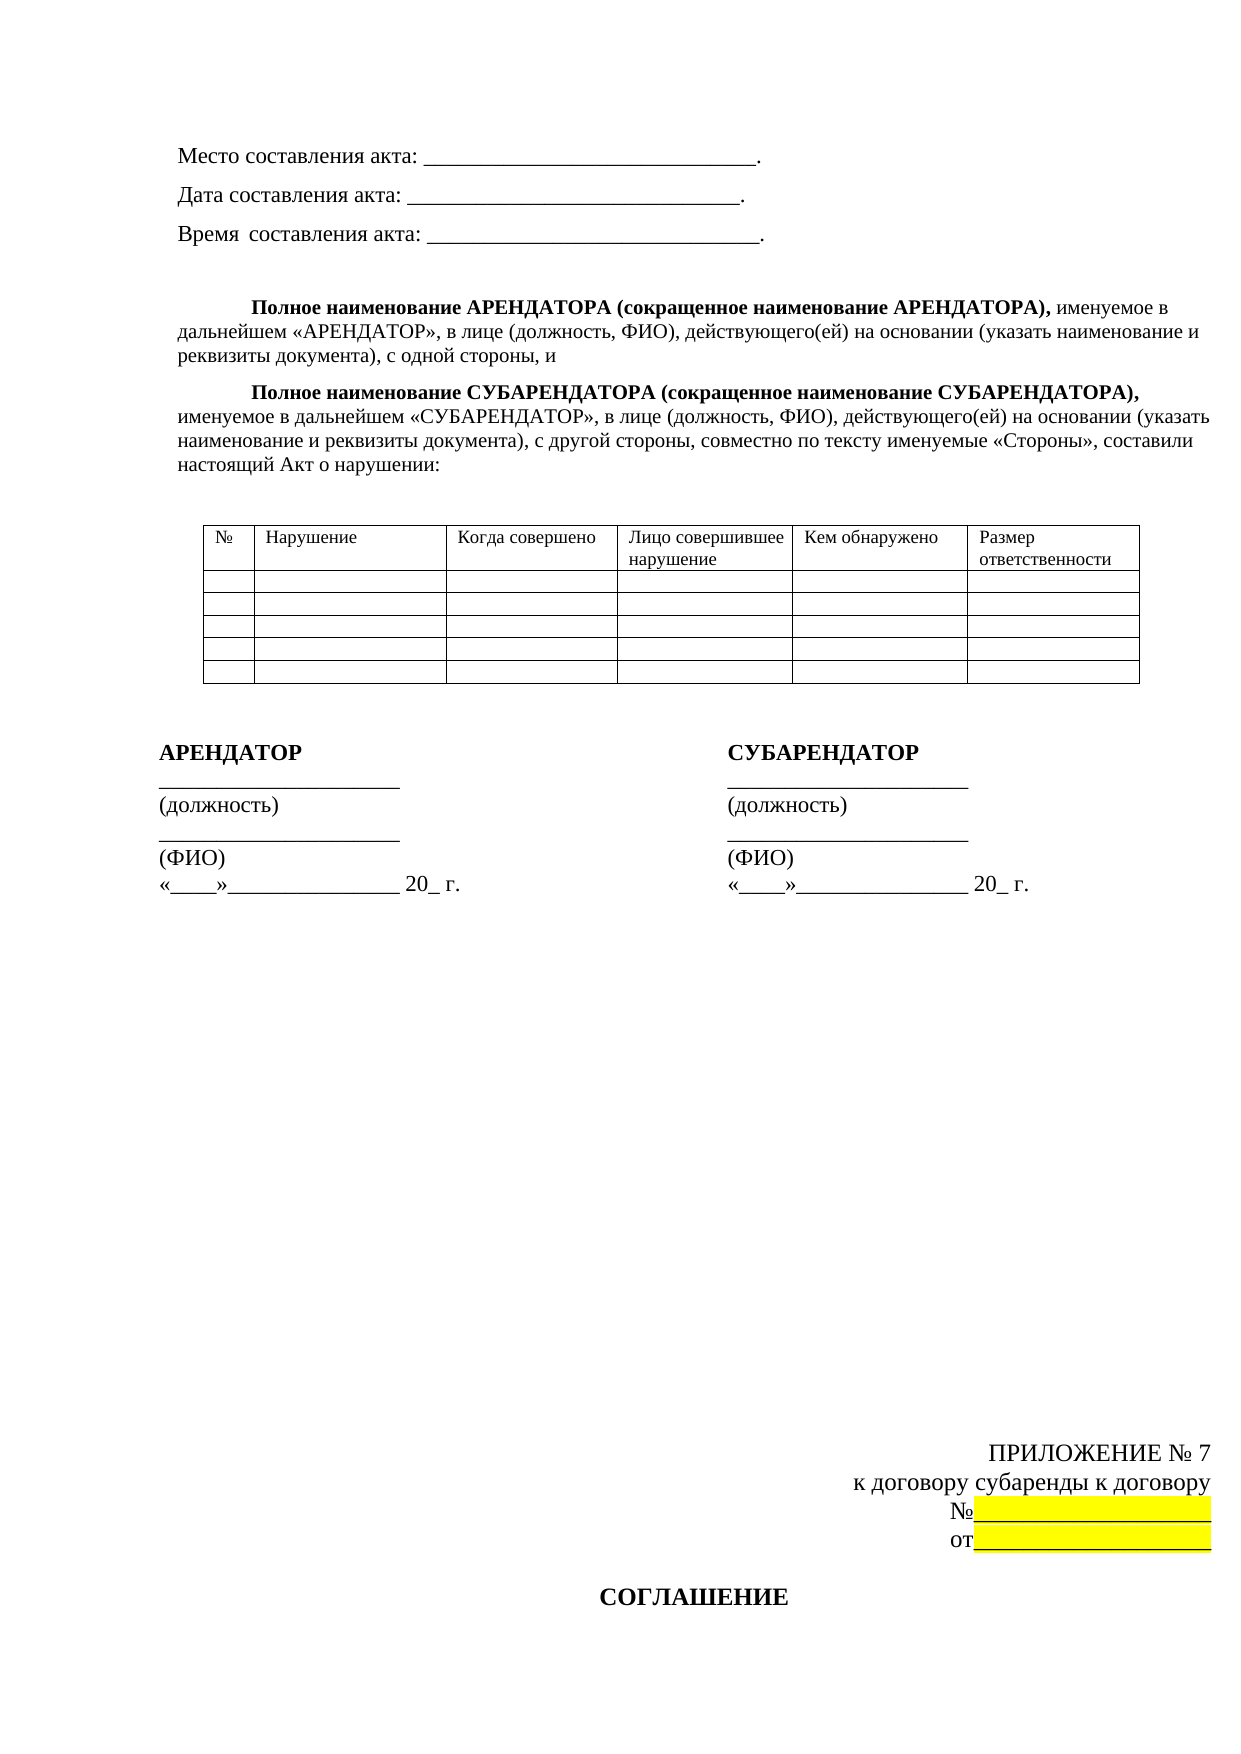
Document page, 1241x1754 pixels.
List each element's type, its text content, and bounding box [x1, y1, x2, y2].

table_cell [255, 638, 446, 660]
text СОГЛАШЕНИЕ [177, 1582, 1211, 1611]
table_cell [204, 571, 254, 592]
table_cell [618, 571, 792, 592]
table_header АРЕНДАТОР _____________________ (должность) _____________________ (ФИО) «____»_______________ 20_ г. [148, 739, 716, 926]
text к договору субаренды к договору [177, 1467, 1211, 1496]
table_cell [618, 593, 792, 615]
table_cell [447, 571, 617, 592]
table_cell [447, 661, 617, 682]
table_cell [618, 616, 792, 637]
table_cell [204, 638, 254, 660]
text Полное наименование АРЕНДАТОРА (сокращенное наименование АРЕНДАТОРА), именуемое в дальнейшем «АРЕНДАТОР», в лице (должность, ФИО), действующего(ей) на основании (указать наименование и реквизиты документа), с одной стороны, и [177, 295, 1211, 367]
text от___________________ [177, 1524, 1211, 1553]
text Время составления акта: _____________________________. [177, 220, 1211, 246]
table_cell [968, 638, 1139, 660]
table_header СУБАРЕНДАТОР _____________________ (должность) _____________________ (ФИО) «____»_______________ 20_ г. [716, 739, 1166, 926]
table_cell [255, 571, 446, 592]
table_cell [793, 571, 967, 592]
table_cell [968, 661, 1139, 682]
table_header Размер ответственности [968, 526, 1139, 569]
table_cell [618, 638, 792, 660]
table_header Когда совершено [447, 526, 617, 569]
table_cell [793, 616, 967, 637]
table_cell [204, 661, 254, 682]
text ПРИЛОЖЕНИЕ № 7 [177, 1438, 1211, 1467]
text Дата составления акта: _____________________________. [177, 181, 1211, 207]
table_header Нарушение [255, 526, 446, 569]
table_header № [204, 526, 254, 569]
table_cell [968, 571, 1139, 592]
table_cell [255, 593, 446, 615]
table_header Лицо совершившее нарушение [618, 526, 792, 569]
text Место составления акта: _____________________________. [177, 142, 1211, 168]
table_cell [793, 638, 967, 660]
table_cell [447, 616, 617, 637]
table_cell [204, 616, 254, 637]
table_cell [793, 661, 967, 682]
table_header Кем обнаружено [793, 526, 967, 569]
table_cell [447, 638, 617, 660]
table_cell [968, 593, 1139, 615]
table_cell [255, 661, 446, 682]
table_cell [618, 661, 792, 682]
table_cell [255, 616, 446, 637]
table_cell [793, 593, 967, 615]
table_cell [968, 616, 1139, 637]
table_cell [204, 593, 254, 615]
text №___________________ [177, 1496, 974, 1524]
text Полное наименование СУБАРЕНДАТОРА (сокращенное наименование СУБАРЕНДАТОРА), именуемое в дальнейшем «СУБАРЕНДАТОР», в лице (должность, ФИО), действующего(ей) на основании (указать наименование и реквизиты документа), с другой стороны, совместно по тексту именуемые «Стороны», составили настоящий Акт о нарушении: [177, 380, 1211, 476]
table_cell [447, 593, 617, 615]
